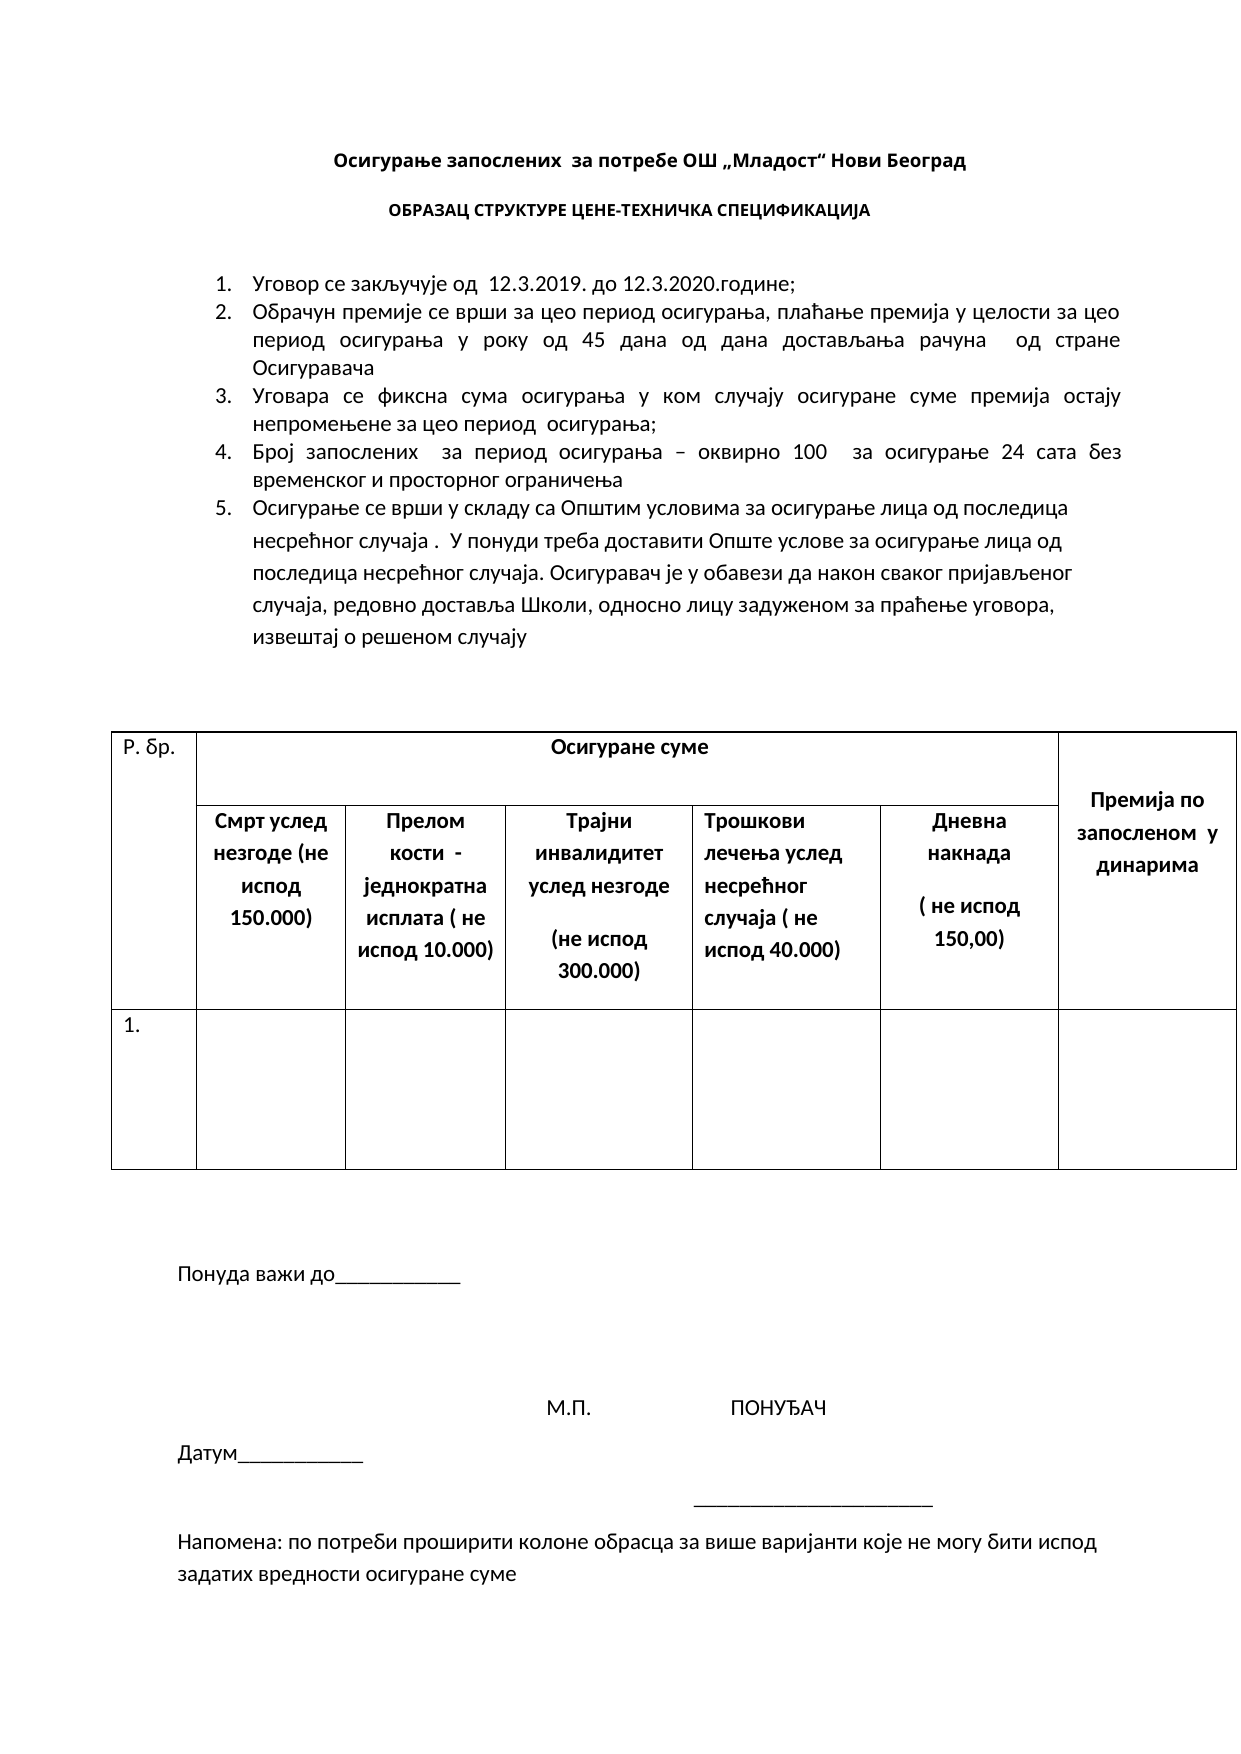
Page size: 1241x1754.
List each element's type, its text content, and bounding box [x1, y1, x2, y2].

table_cell Смрт услед незгоде (не испод 150.000) [197, 806, 345, 1009]
text Напомена: по потреби проширити колоне обрасца за више варијанти које не могу бити испод задатих вредности осигуране суме [177, 1527, 1122, 1587]
list Број запослених за период осигурања – оквирно 100 за осигурање 24 сата без временског и просторног ограничења [215, 437, 1122, 493]
list Уговор се закључује од 12.3.2019. до 12.3.2020.године; [215, 269, 1122, 297]
text _____________________ [177, 1482, 1122, 1510]
text Осигурање запослених за потребе ОШ „Младост“ Нови Београд [177, 148, 1122, 173]
text Датум___________ [177, 1438, 1122, 1466]
table_header Р. бр. [112, 733, 196, 1009]
table_cell [881, 1010, 1058, 1168]
table_cell 1. [112, 1010, 196, 1168]
list Уговара се фиксна сума осигурања у ком случају осигуране суме премија остају непромењене за цео период осигурања; [215, 381, 1122, 437]
table_cell Дневна накнада ( не испод 150,00) [881, 806, 1058, 1009]
table_cell [693, 1010, 880, 1168]
table_header Премија по запосленом у динарима [1059, 733, 1236, 1009]
list Обрачун премије се врши за цео период осигурања, плаћање премија у целости за цео период осигурања у року од 45 дана од дана достављања рачуна од стране Осигуравача [215, 297, 1122, 381]
text М.П. ПОНУЂАЧ [472, 1393, 1122, 1421]
table_cell [506, 1010, 692, 1168]
list Осигурање се врши у складу са Општим условима за осигурање лица од последица несрећног случаја . У понуди треба доставити Опште услове за осигурање лица од последица несрећног случаја. Oсигуравач је у обавези да након сваког пријављеног случаја, редовно доставља Школи, односно лицу задуженом за праћење уговора, извештај о решеном случају [215, 493, 1122, 650]
table_cell Прелом кости - једнократна исплата ( не испод 10.000) [346, 806, 505, 1009]
text ОБРАЗАЦ СТРУКТУРЕ ЦЕНЕ-ТЕХНИЧКА СПЕЦИФИКАЦИЈА [177, 199, 1122, 221]
text Понуда важи до___________ [177, 1259, 1122, 1287]
table_cell [197, 1010, 345, 1168]
table_cell [1059, 1010, 1236, 1168]
table_cell Трајни инвалидитет услед незгоде (не испод 300.000) [506, 806, 692, 1009]
table_header Осигуране суме [197, 733, 1058, 805]
table_cell Трошкови лечења услед несрећног случаја ( не испод 40.000) [693, 806, 880, 1009]
table_cell [346, 1010, 505, 1168]
